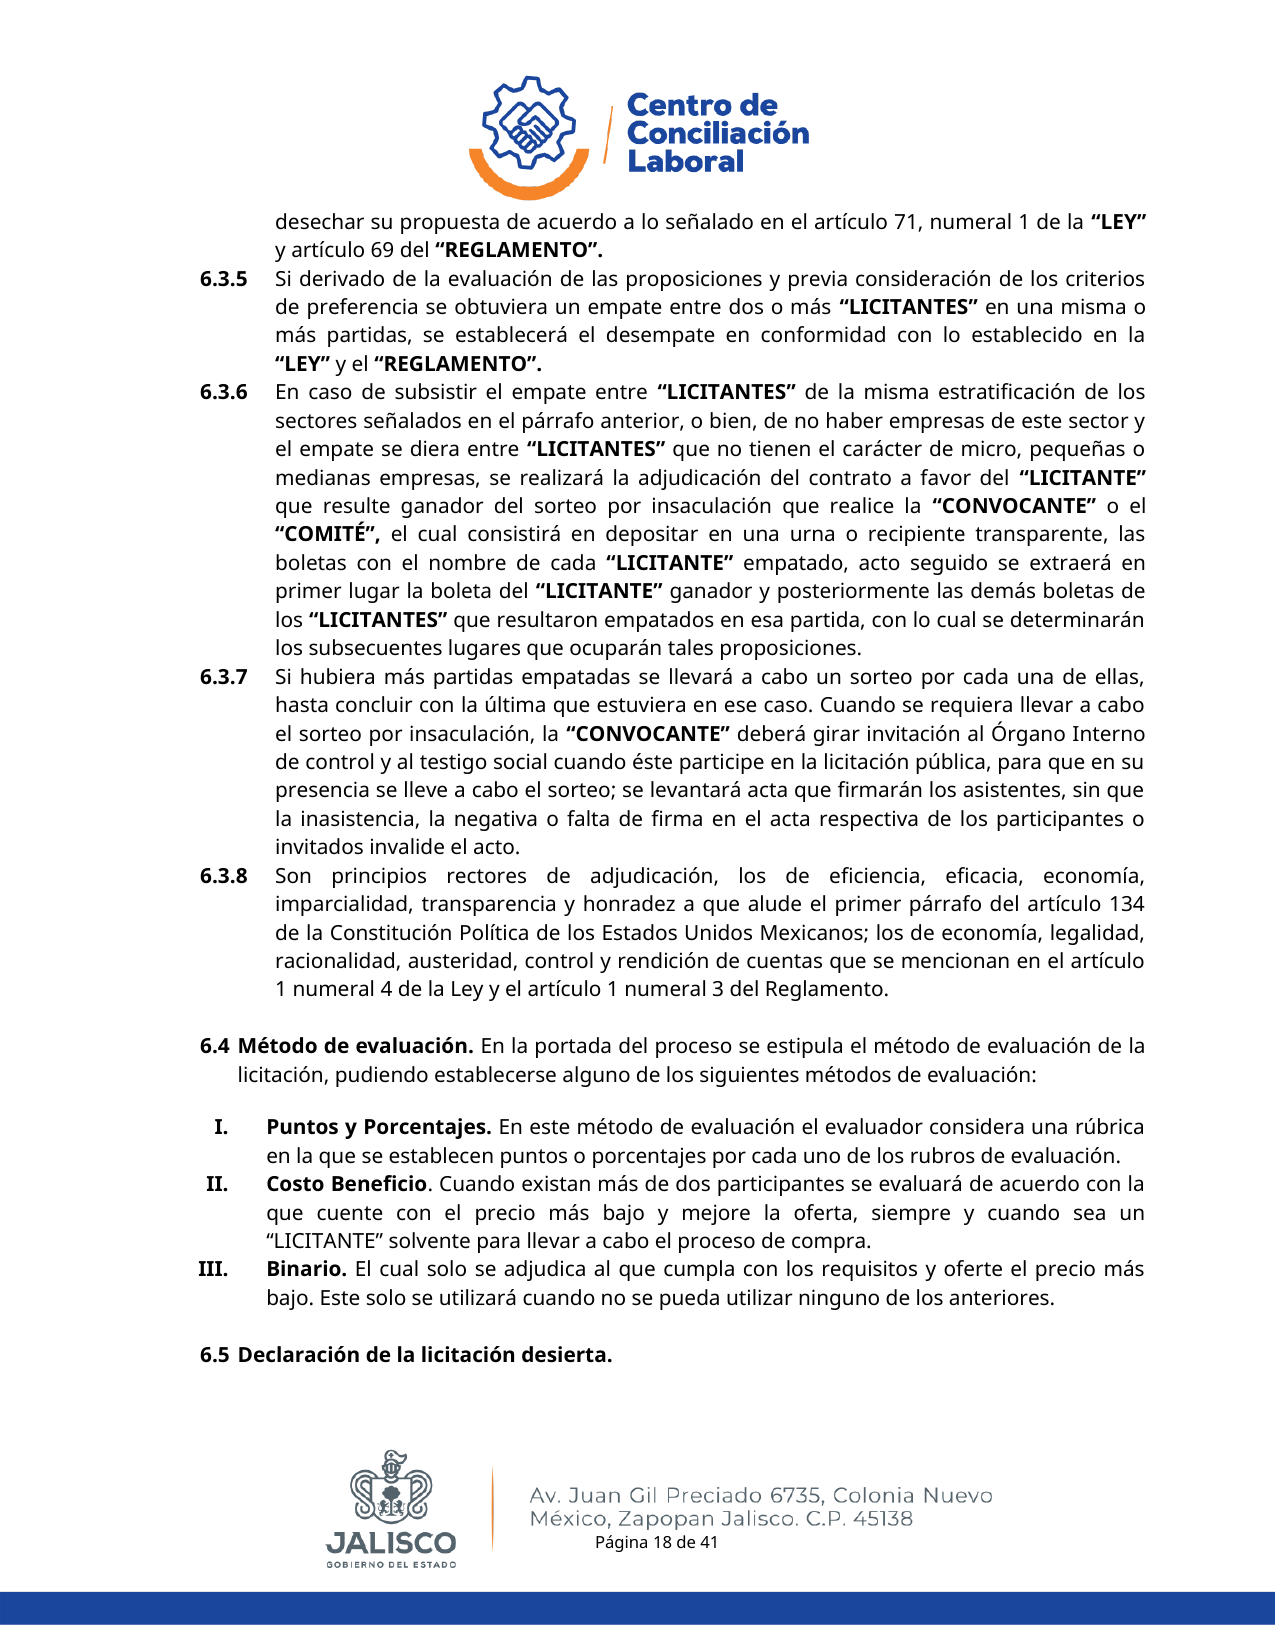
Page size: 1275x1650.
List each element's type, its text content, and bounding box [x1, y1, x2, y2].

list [200, 207, 1146, 264]
list Son principios rectores de adjudicación, los de eficiencia, eficacia, economía, imparcialidad, transparencia y honradez a que alude el primer párrafo del artículo 134 de la Constitución Política de los Estados Unidos Mexicanos; los de economía, legalidad, racionalidad, austeridad, control y rendición de cuentas que se mencionan en el artículo 1 numeral 4 de la Ley y el artículo 1 numeral 3 del Reglamento. [200, 861, 1146, 1003]
subtitle Método de evaluación. En la portada del proceso se estipula el método de evaluación de la licitación, pudiendo establecerse alguno de los siguientes métodos de evaluación: [200, 1031, 1146, 1088]
list Puntos y Porcentajes. En este método de evaluación el evaluador considera una rúbrica en la que se establecen puntos o porcentajes por cada uno de los rubros de evaluación. [228, 1112, 1146, 1169]
list Si derivado de la evaluación de las proposiciones y previa consideración de los criterios de preferencia se obtuviera un empate entre dos o más “LICITANTES” en una misma o más partidas, se establecerá el desempate en conformidad con lo establecido en la “LEY” y el “REGLAMENTO”. [200, 264, 1146, 377]
subtitle Declaración de la licitación desierta. [200, 1340, 1146, 1369]
list En caso de subsistir el empate entre “LICITANTES” de la misma estratificación de los sectores señalados en el párrafo anterior, o bien, de no haber empresas de este sector y el empate se diera entre “LICITANTES” que no tienen el carácter de micro, pequeñas o medianas empresas, se realizará la adjudicación del contrato a favor del “LICITANTE” que resulte ganador del sorteo por insaculación que realice la “CONVOCANTE” o el “COMITÉ”, el cual consistirá en depositar en una urna o recipiente transparente, las boletas con el nombre de cada “LICITANTE” empatado, acto seguido se extraerá en primer lugar la boleta del “LICITANTE” ganador y posteriormente las demás boletas de los “LICITANTES” que resultaron empatados en esa partida, con lo cual se determinarán los subsecuentes lugares que ocuparán tales proposiciones. [200, 377, 1146, 662]
list Binario. El cual solo se adjudica al que cumpla con los requisitos y oferte el precio más bajo. Este solo se utilizará cuando no se pueda utilizar ninguno de los anteriores. [228, 1254, 1146, 1311]
list Si hubiera más partidas empatadas se llevará a cabo un sorteo por cada una de ellas, hasta concluir con la última que estuviera en ese caso. Cuando se requiera llevar a cabo el sorteo por insaculación, la “CONVOCANTE” deberá girar invitación al Órgano Interno de control y al testigo social cuando éste participe en la licitación pública, para que en su presencia se lleve a cabo el sorteo; se levantará acta que firmarán los asistentes, sin que la inasistencia, la negativa o falta de firma en el acta respectiva de los participantes o invitados invalide el acto. [200, 662, 1146, 861]
picture [0, 3, 1275, 1650]
list Costo Beneficio. Cuando existan más de dos participantes se evaluará de acuerdo con la que cuente con el precio más bajo y mejore la oferta, siempre y cuando sea un “LICITANTE” solvente para llevar a cabo el proceso de compra. [228, 1169, 1146, 1254]
